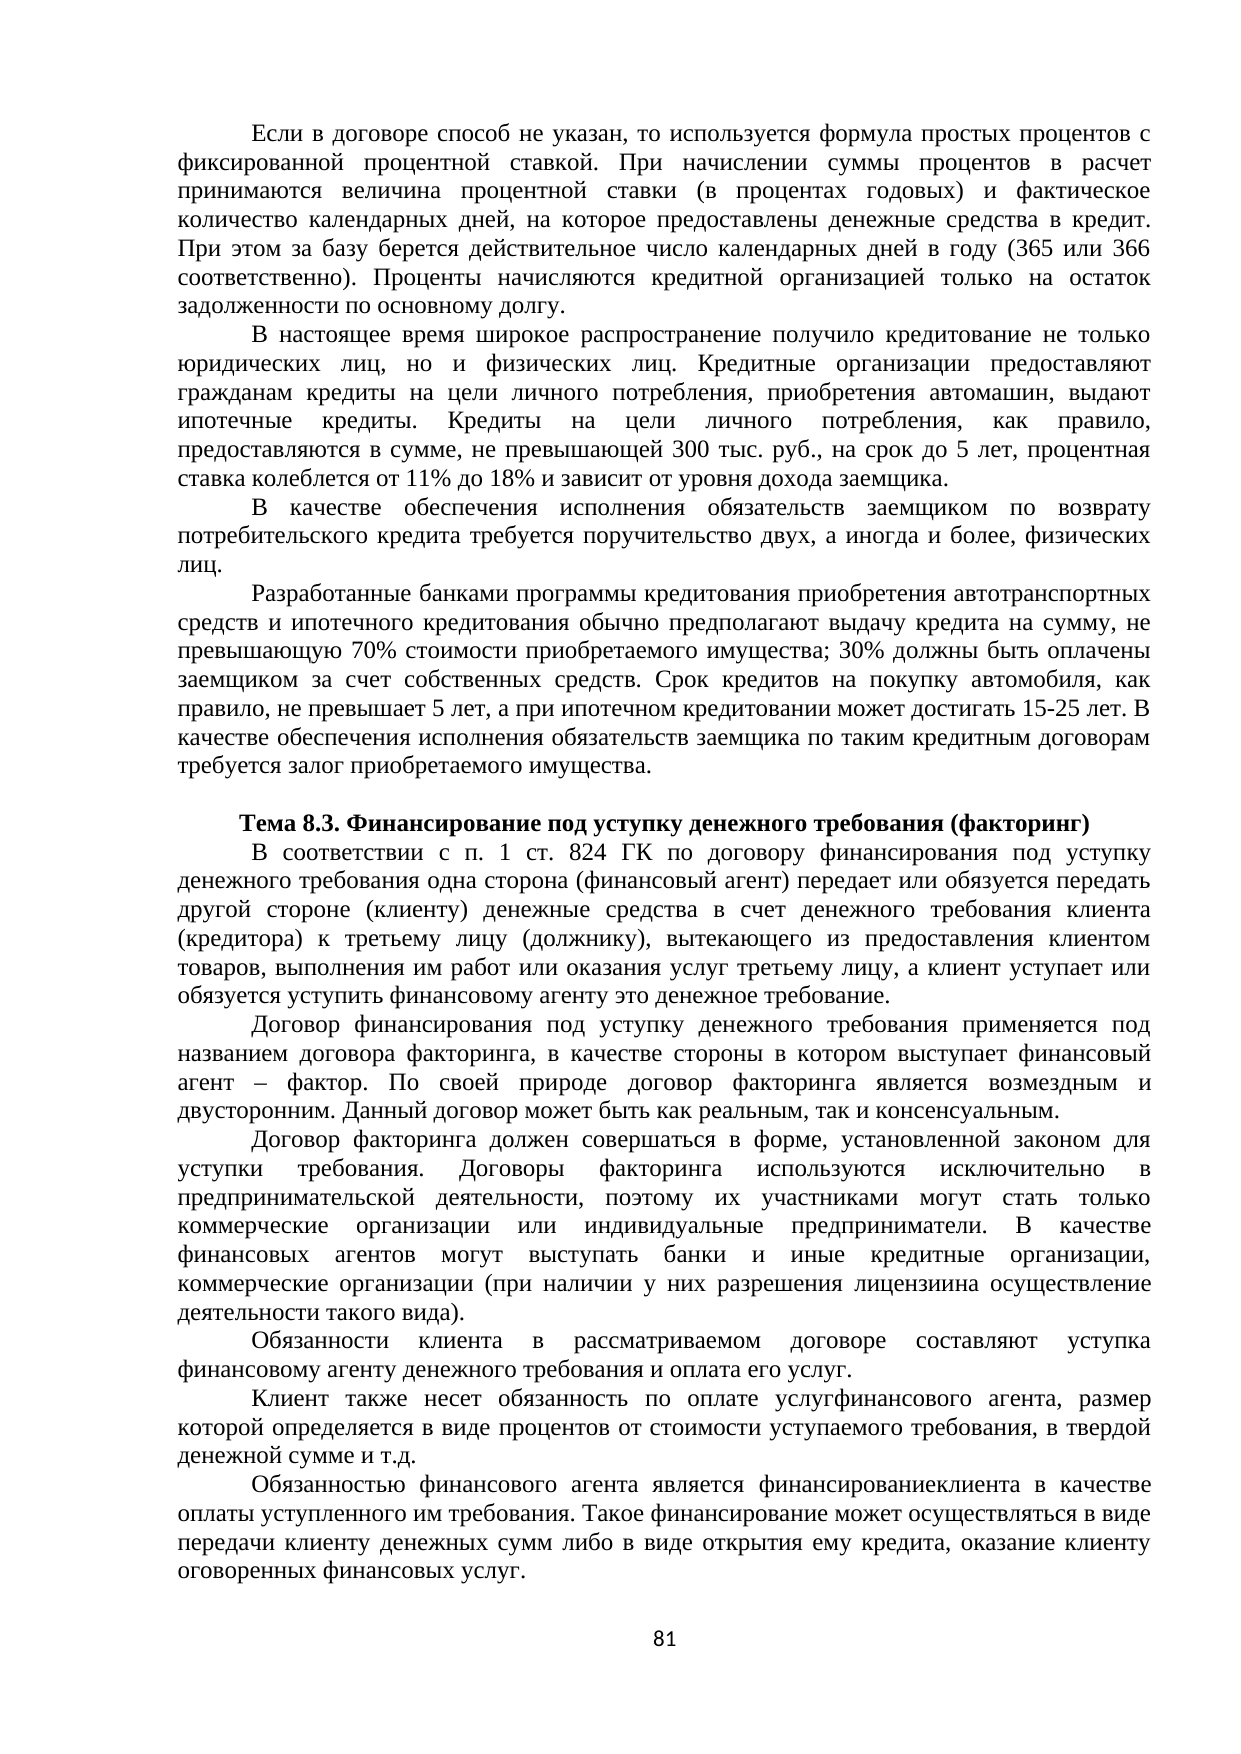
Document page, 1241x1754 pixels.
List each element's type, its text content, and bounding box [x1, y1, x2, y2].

text Обязанности клиента в рассматриваемом договоре составляют уступка финансовому агенту денежного требования и оплата его услуг. [177, 1326, 1152, 1383]
text В соответствии с п. 1 ст. 824 ГК по договору финансирования под уступку денежного требования одна сторона (финансовый агент) передает или обязуется передать другой стороне (клиенту) денежные средства в счет денежного требования клиента (кредитора) к третьему лицу (должнику), вытекающего из предоставления клиентом товаров, выполнения им работ или оказания услуг третьему лицу, а клиент уступает или обязуется уступить финансовому агенту это денежное требование. [177, 837, 1152, 1009]
text Разработанные банками программы кредитования приобретения автотранспортных средств и ипотечного кредитования обычно предполагают выдачу кредита на сумму, не превышающую 70% стоимости приобретаемого имущества; 30% должны быть оплачены заемщиком за счет собственных средств. Срок кредитов на покупку автомобиля, как правило, не превышает 5 лет, а при ипотечном кредитовании может достигать 15-25 лет. В качестве обеспечения исполнения обязательств заемщика по таким кредитным договорам требуется залог приобретаемого имущества. [177, 578, 1152, 779]
text Если в договоре способ не указан, то используется формула простых процентов с фиксированной процентной ставкой. При начислении суммы процентов в расчет принимаются величина процентной ставки (в процентах годовых) и фактическое количество календарных дней, на которое предоставлены денежные средства в кредит. При этом за базу берется действительное число календарных дней в году (365 или 366 соответственно). Проценты начисляются кредитной организацией только на остаток задолженности по основному долгу. [177, 118, 1152, 319]
text Договор финансирования под уступку денежного требования применяется под названием договора факторинга, в качестве стороны в котором выступает финансовый агент – фактор. По своей природе договор факторинга является возмездным и двусторонним. Данный договор может быть как реальным, так и консенсуальным. [177, 1009, 1152, 1124]
text В настоящее время широкое распространение получило кредитование не только юридических лиц, но и физических лиц. Кредитные организации предоставляют гражданам кредиты на цели личного потребления, приобретения автомашин, выдают ипотечные кредиты. Кредиты на цели личного потребления, как правило, предоставляются в сумме, не превышающей 300 тыс. руб., на срок до 5 лет, процентная ставка колеблется от 11% до 18% и зависит от уровня дохода заемщика. [177, 319, 1152, 492]
text Тема 8.3. Финансирование под уступку денежного требования (факторинг) [177, 808, 1152, 837]
text Обязанностью финансового агента является финансированиеклиента в качестве оплаты уступленного им требования. Такое финансирование может осуществляться в виде передачи клиенту денежных сумм либо в виде открытия ему кредита, оказание клиенту оговоренных финансовых услуг. [177, 1469, 1152, 1584]
text Договор факторинга должен совершаться в форме, установленной законом для уступки требования. Договоры факторинга используются исключительно в предпринимательской деятельности, поэтому их участниками могут стать только коммерческие организации или индивидуальные предприниматели. В качестве финансовых агентов могут выступать банки и иные кредитные организации, коммерческие организации (при наличии у них разрешения лицензиина осуществление деятельности такого вида). [177, 1124, 1152, 1326]
text Клиент также несет обязанность по оплате услугфинансового агента, размер которой определяется в виде процентов от стоимости уступаемого требования, в твердой денежной сумме и т.д. [177, 1383, 1152, 1469]
text В качестве обеспечения исполнения обязательств заемщиком по возврату потребительского кредита требуется поручительство двух, а иногда и более, физических лиц. [177, 492, 1152, 578]
